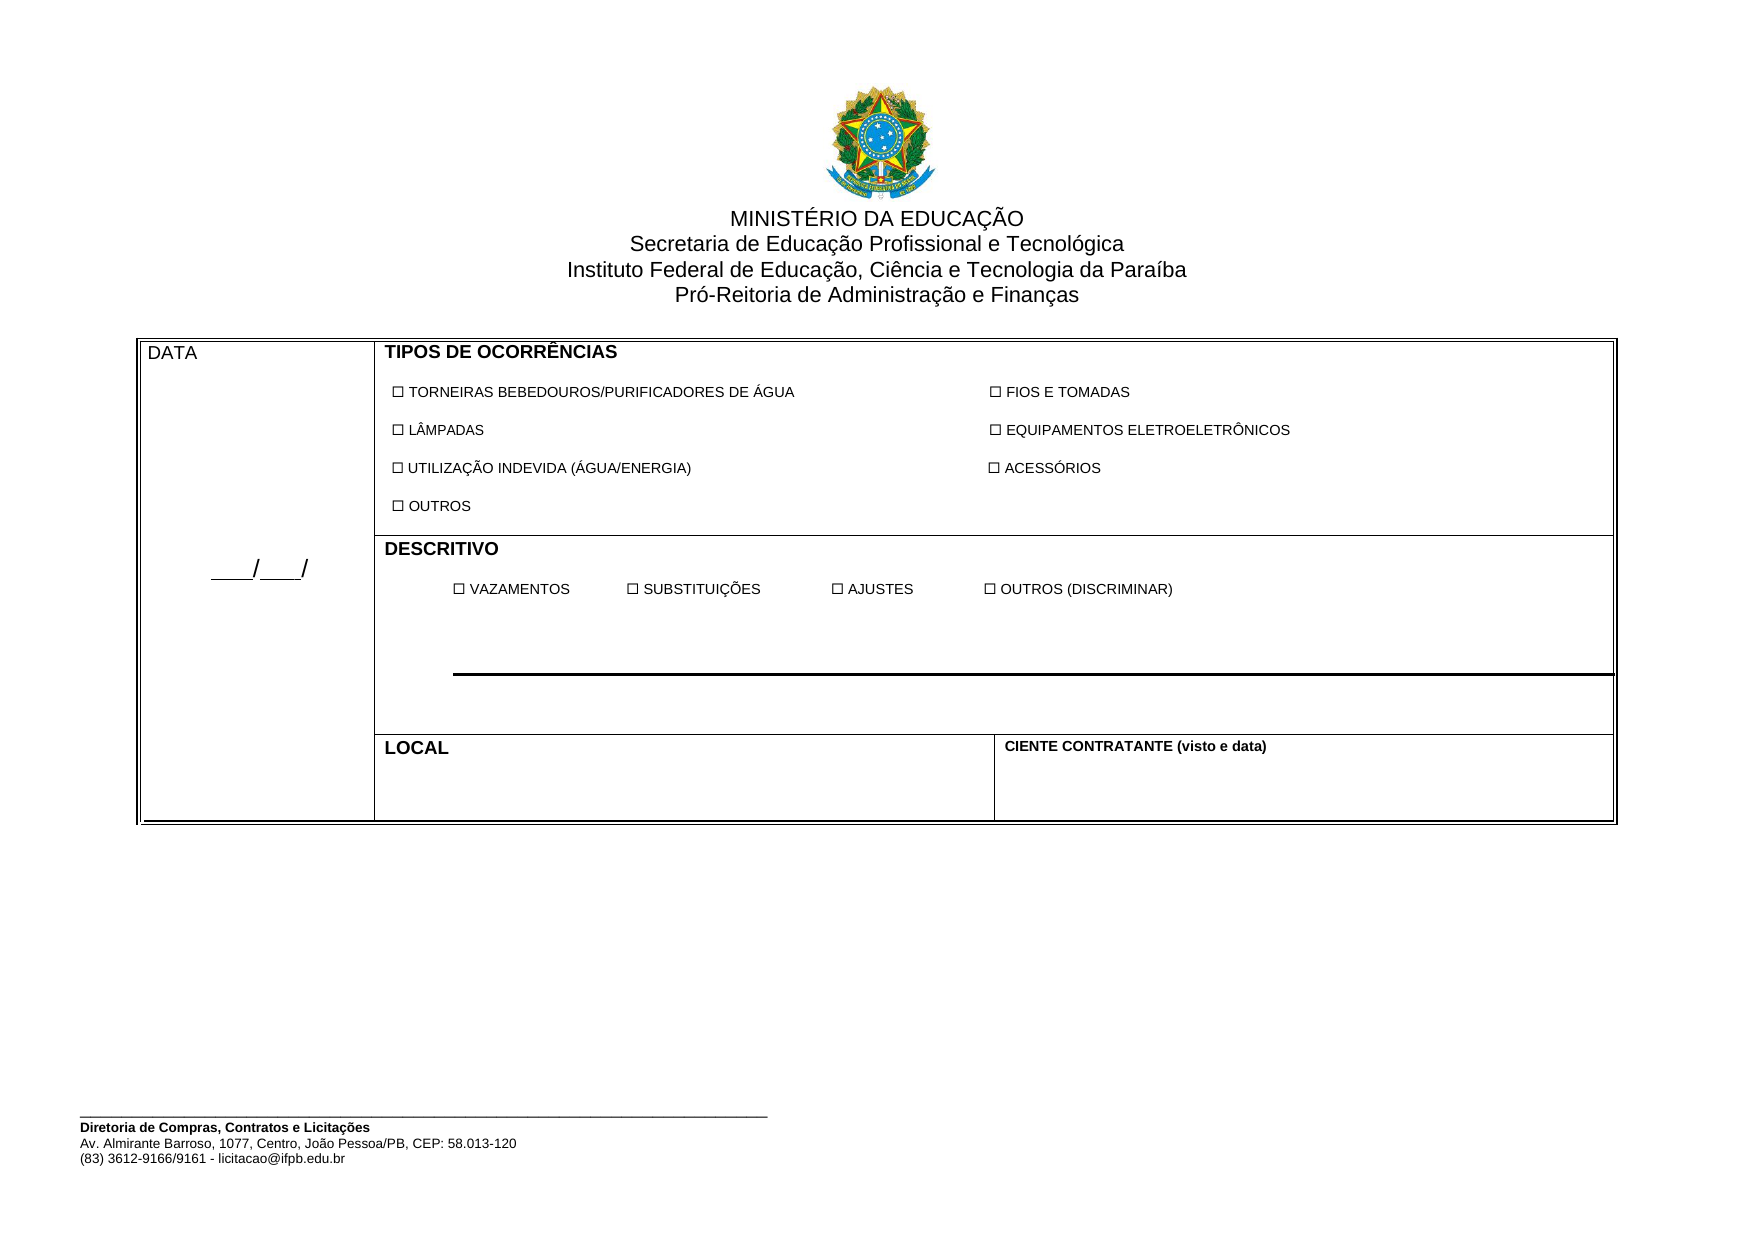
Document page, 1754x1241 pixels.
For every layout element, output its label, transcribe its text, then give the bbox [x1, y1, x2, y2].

table_cell LOCAL [375, 735, 994, 820]
picture [822, 83, 939, 202]
table_header / / [202, 342, 374, 820]
table_cell DESCRITIVO VAZAMENTOS SUBSTITUIÇÕES AJUSTES OUTROS (DISCRIMINAR) [375, 536, 1613, 734]
table_header TIPOS DE OCORRÊNCIAS TORNEIRAS BEBEDOUROS/PURIFICADORES DE ÁGUA LÂMPADAS UTILIZAÇÃO INDEVIDA (ÁGUA/ENERGIA) OUTROS [375, 342, 985, 535]
table_header FIOS E TOMADAS EQUIPAMENTOS ELETROELETRÔNICOS ACESSÓRIOS [985, 342, 1613, 535]
table_header DATA [141, 342, 202, 820]
table_cell CIENTE CONTRATANTE (visto e data) [995, 735, 1613, 820]
